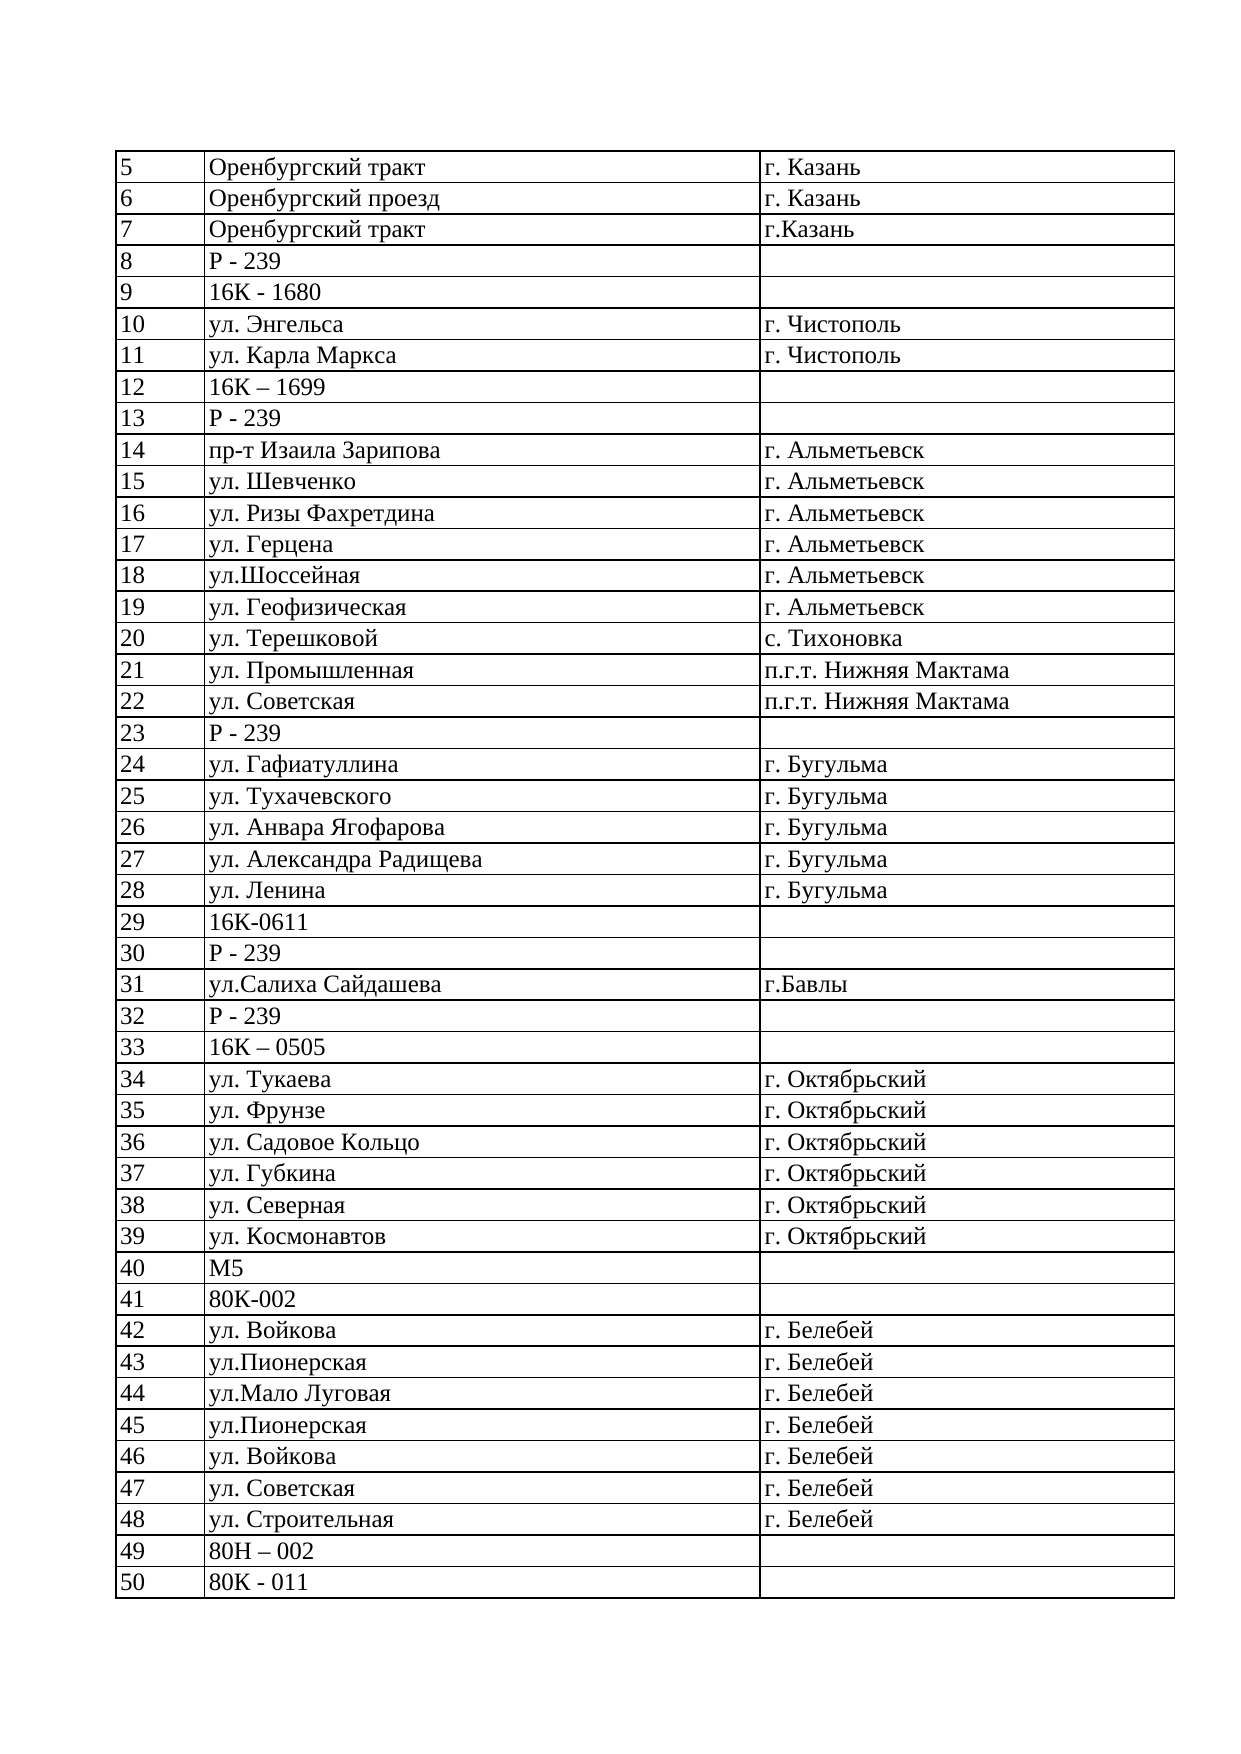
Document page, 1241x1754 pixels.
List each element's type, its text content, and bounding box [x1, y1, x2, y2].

table_cell 80К - 011 [205, 1567, 759, 1597]
table_cell 19 [117, 592, 204, 622]
table_cell Р - 239 [205, 403, 759, 433]
table_cell Р - 239 [205, 938, 759, 968]
table_cell 26 [117, 812, 204, 842]
table_cell ул. Северная [205, 1190, 759, 1219]
table_cell г. Белебей [761, 1441, 1174, 1471]
table_cell [761, 1253, 1174, 1282]
table_cell 29 [117, 907, 204, 936]
table_cell ул. Космонавтов [205, 1221, 759, 1251]
table_cell 13 [117, 403, 204, 433]
table_cell 25 [117, 781, 204, 811]
table_cell Р - 239 [205, 718, 759, 748]
table_cell 44 [117, 1378, 204, 1408]
table_cell 38 [117, 1190, 204, 1219]
table_cell г. Белебей [761, 1410, 1174, 1440]
table_cell ул. Губкина [205, 1158, 759, 1188]
table_cell Р - 239 [205, 246, 759, 276]
table_cell 40 [117, 1253, 204, 1282]
table_cell ул. Александра Радищева [205, 844, 759, 873]
table_cell [761, 372, 1174, 402]
table_cell г. Альметьевск [761, 435, 1174, 464]
table_cell г. Октябрьский [761, 1095, 1174, 1125]
table_cell ул. Советская [205, 1473, 759, 1503]
table_cell 47 [117, 1473, 204, 1503]
table_cell [761, 907, 1174, 936]
table_cell Р - 239 [205, 1001, 759, 1031]
table_cell 7 [117, 215, 204, 244]
table_cell 48 [117, 1504, 204, 1534]
table_cell ул. Гафиатуллина [205, 749, 759, 779]
table_cell 12 [117, 372, 204, 402]
table_cell г. Альметьевск [761, 498, 1174, 527]
table_cell г. Белебей [761, 1473, 1174, 1503]
table_cell 34 [117, 1064, 204, 1094]
table_cell [761, 403, 1174, 433]
table_cell 36 [117, 1127, 204, 1157]
table_cell г. Казань [761, 183, 1174, 213]
table_cell 50 [117, 1567, 204, 1597]
table_cell 32 [117, 1001, 204, 1031]
table_cell 10 [117, 309, 204, 339]
table_cell 41 [117, 1284, 204, 1314]
table_cell г. Бугульма [761, 781, 1174, 811]
table_cell г. Бугульма [761, 844, 1174, 873]
table_cell 27 [117, 844, 204, 873]
table_cell г. Октябрьский [761, 1127, 1174, 1157]
table_cell 16 [117, 498, 204, 527]
table_cell ул. Войкова [205, 1316, 759, 1345]
table_cell 28 [117, 875, 204, 905]
table_cell ул. Строительная [205, 1504, 759, 1534]
table_cell г. Казань [761, 152, 1174, 181]
table_cell [761, 1001, 1174, 1031]
table_cell 21 [117, 655, 204, 685]
table_cell [761, 1284, 1174, 1314]
table_cell 16К - 1680 [205, 277, 759, 307]
table_cell 8 [117, 246, 204, 276]
table_cell ул.Пионерская [205, 1410, 759, 1440]
table_cell 42 [117, 1316, 204, 1345]
table_cell с. Тихоновка [761, 623, 1174, 653]
table_cell ул.Мало Луговая [205, 1378, 759, 1408]
table_cell г.Бавлы [761, 970, 1174, 999]
table_cell 43 [117, 1347, 204, 1377]
table_cell 16К – 1699 [205, 372, 759, 402]
table_cell 45 [117, 1410, 204, 1440]
table_cell г. Альметьевск [761, 592, 1174, 622]
table_cell г. Чистополь [761, 340, 1174, 370]
table_cell ул. Ленина [205, 875, 759, 905]
table_cell ул.Салиха Сайдашева [205, 970, 759, 999]
table_cell 80Н – 002 [205, 1536, 759, 1566]
table_cell 37 [117, 1158, 204, 1188]
table_cell М5 [205, 1253, 759, 1282]
table_cell ул. Терешковой [205, 623, 759, 653]
table_cell 17 [117, 529, 204, 559]
table_cell 15 [117, 466, 204, 496]
table_cell [761, 718, 1174, 748]
table_cell 14 [117, 435, 204, 464]
table_cell ул.Шоссейная [205, 561, 759, 590]
table_cell 18 [117, 561, 204, 590]
table_cell ул. Герцена [205, 529, 759, 559]
table_cell Оренбургский проезд [205, 183, 759, 213]
table_cell ул. Шевченко [205, 466, 759, 496]
table_cell пр-т Изаила Зарипова [205, 435, 759, 464]
table_cell [761, 1567, 1174, 1597]
table_cell г. Белебей [761, 1347, 1174, 1377]
table_cell г. Бугульма [761, 875, 1174, 905]
table_cell 23 [117, 718, 204, 748]
table_cell г. Альметьевск [761, 466, 1174, 496]
table_cell ул. Советская [205, 686, 759, 716]
table_cell г.Казань [761, 215, 1174, 244]
table_cell 16К – 0505 [205, 1032, 759, 1062]
table_cell 5 [117, 152, 204, 181]
table_cell 16К-0611 [205, 907, 759, 936]
table_cell [761, 277, 1174, 307]
table_cell ул. Промышленная [205, 655, 759, 685]
table_cell 30 [117, 938, 204, 968]
table_cell ул. Геофизическая [205, 592, 759, 622]
table_cell 11 [117, 340, 204, 370]
table_cell 22 [117, 686, 204, 716]
table_cell ул.Пионерская [205, 1347, 759, 1377]
table_cell 80К-002 [205, 1284, 759, 1314]
table_cell г. Октябрьский [761, 1064, 1174, 1094]
table_cell ул. Ризы Фахретдина [205, 498, 759, 527]
table_cell 24 [117, 749, 204, 779]
table_cell г. Октябрьский [761, 1158, 1174, 1188]
table_cell г. Чистополь [761, 309, 1174, 339]
table_cell п.г.т. Нижняя Мактама [761, 686, 1174, 716]
table_cell г. Бугульма [761, 812, 1174, 842]
table_cell г. Октябрьский [761, 1221, 1174, 1251]
table_cell г. Альметьевск [761, 561, 1174, 590]
table_cell ул. Анвара Ягофарова [205, 812, 759, 842]
table_cell [761, 1536, 1174, 1566]
table_cell 20 [117, 623, 204, 653]
table_cell ул. Энгельса [205, 309, 759, 339]
table_cell г. Белебей [761, 1316, 1174, 1345]
table_cell 6 [117, 183, 204, 213]
table_cell 31 [117, 970, 204, 999]
table_cell [761, 246, 1174, 276]
table_cell ул. Войкова [205, 1441, 759, 1471]
table_cell 46 [117, 1441, 204, 1471]
table_cell [761, 1032, 1174, 1062]
table_cell г. Белебей [761, 1504, 1174, 1534]
table_cell ул. Фрунзе [205, 1095, 759, 1125]
table_cell 49 [117, 1536, 204, 1566]
table_cell ул. Тукаева [205, 1064, 759, 1094]
table_cell ул. Карла Маркса [205, 340, 759, 370]
table_cell ул. Тухачевского [205, 781, 759, 811]
table_cell 33 [117, 1032, 204, 1062]
table_cell ул. Садовое Кольцо [205, 1127, 759, 1157]
table_cell 35 [117, 1095, 204, 1125]
table_cell Оренбургский тракт [205, 152, 759, 181]
table_cell Оренбургский тракт [205, 215, 759, 244]
table_cell 9 [117, 277, 204, 307]
table_cell 39 [117, 1221, 204, 1251]
table_cell г. Белебей [761, 1378, 1174, 1408]
table_cell п.г.т. Нижняя Мактама [761, 655, 1174, 685]
table_cell г. Октябрьский [761, 1190, 1174, 1219]
table_cell г. Бугульма [761, 749, 1174, 779]
table_cell [761, 938, 1174, 968]
table_cell г. Альметьевск [761, 529, 1174, 559]
